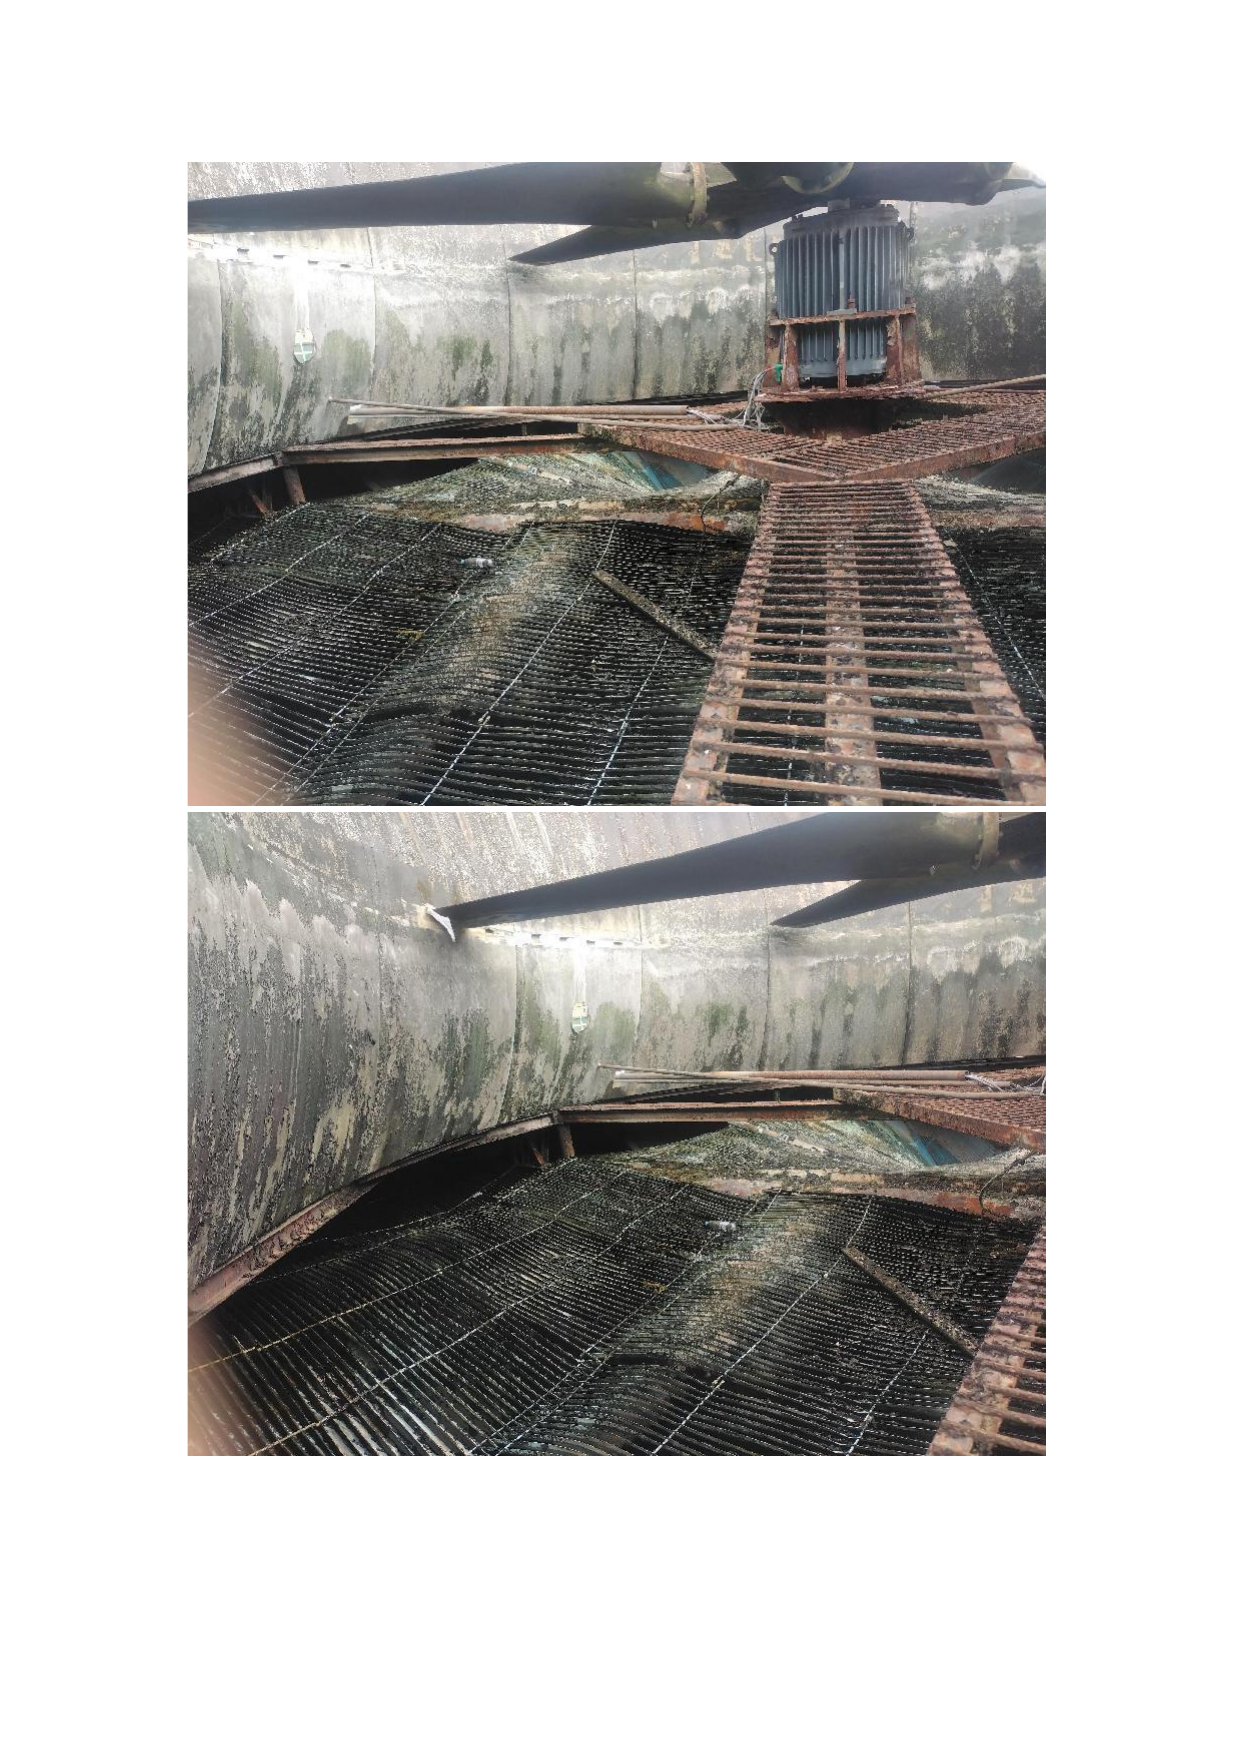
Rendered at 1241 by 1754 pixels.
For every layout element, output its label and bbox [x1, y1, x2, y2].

picture [187, 162, 1046, 806]
picture [187, 812, 1046, 1456]
